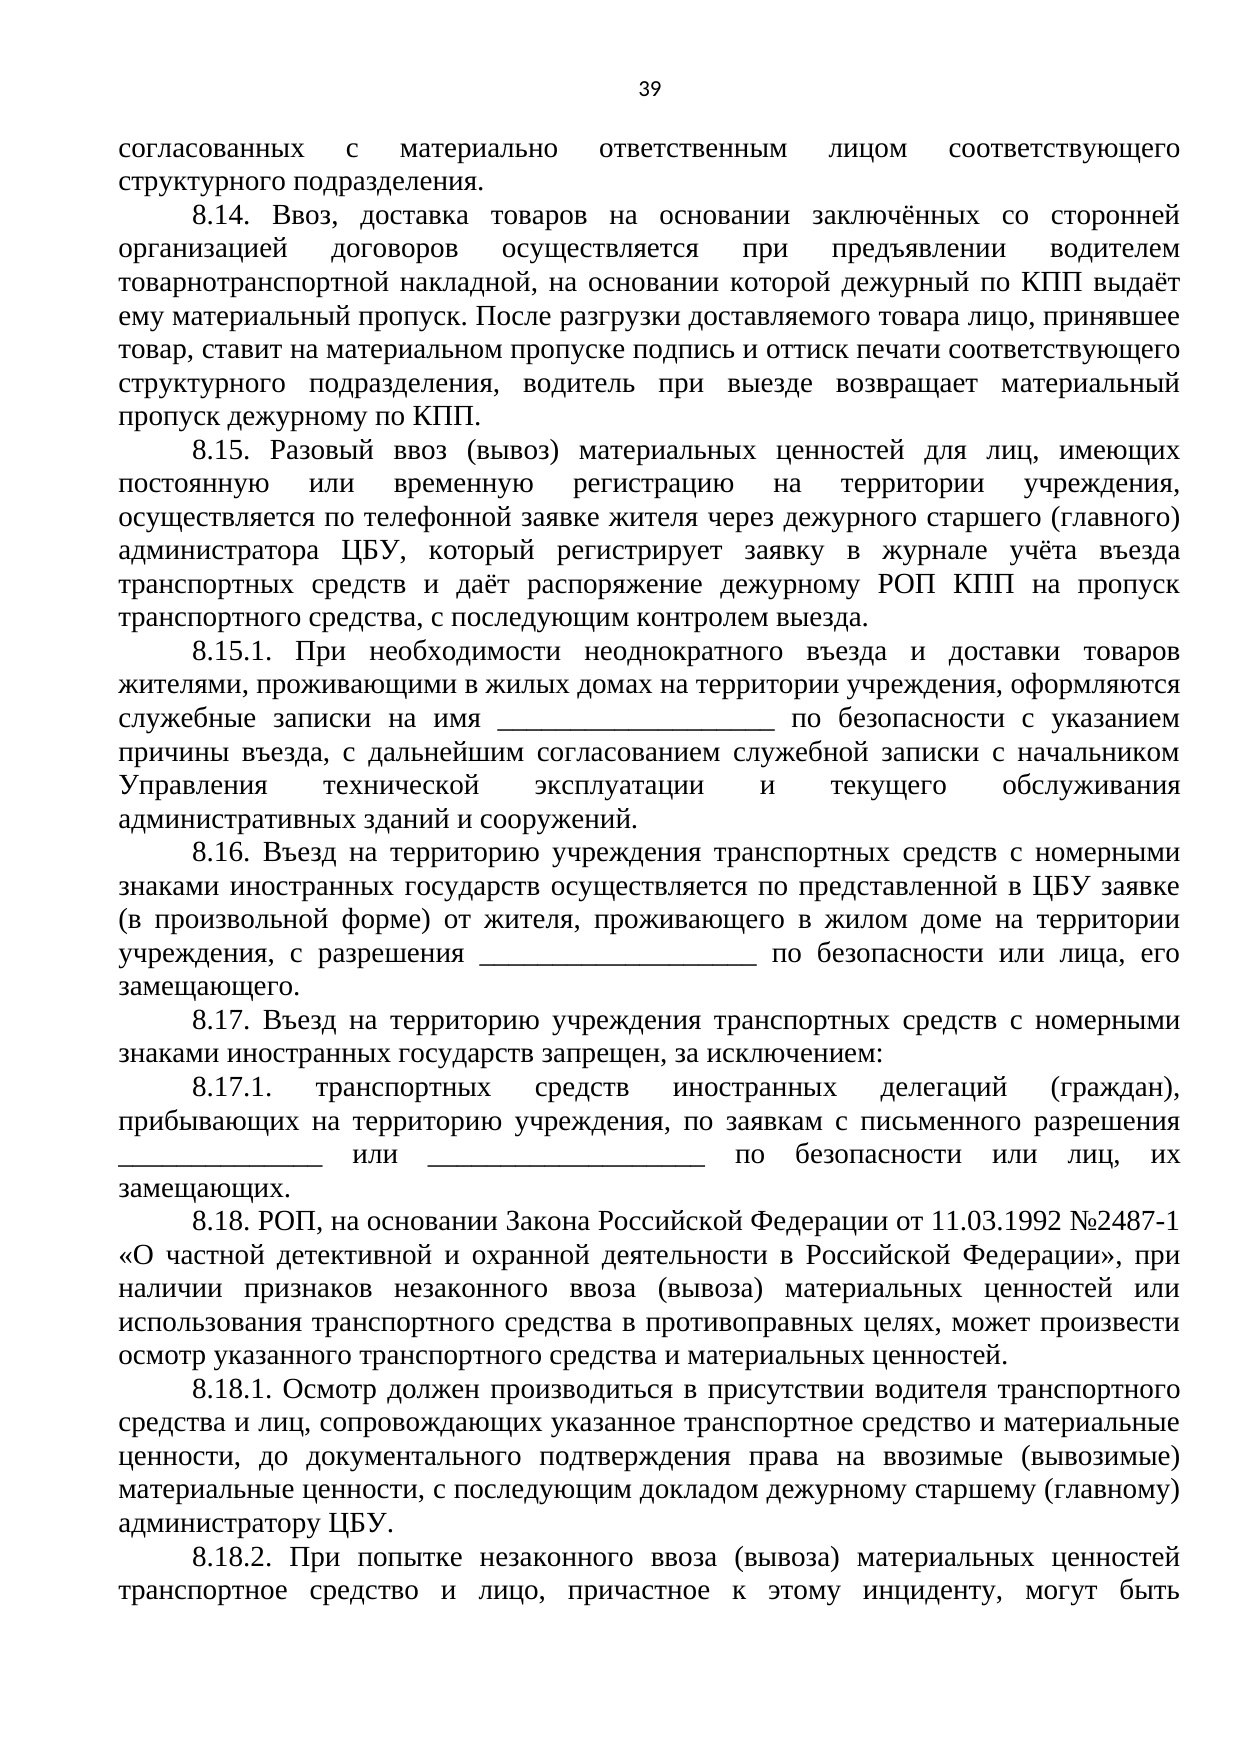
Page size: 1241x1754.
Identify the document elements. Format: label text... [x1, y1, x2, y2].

text 8.15.1. При необходимости неоднократного въезда и доставки товаров жителями, проживающими в жилых домах на территории учреждения, оформляются служебные записки на имя ___________________ по безопасности с указанием причины въезда, с дальнейшим согласованием служебной записки с начальником Управления технической эксплуатации и текущего обслуживания административных зданий и сооружений. [118, 633, 1181, 834]
text 8.15. Разовый ввоз (вывоз) материальных ценностей для лиц, имеющих постоянную или временную регистрацию на территории учреждения, осуществляется по телефонной заявке жителя через дежурного старшего (главного) администратора ЦБУ, который регистрирует заявку в журнале учёта въезда транспортных средств и даёт распоряжение дежурному РОП КПП на пропуск транспортного средства, с последующим контролем выезда. [118, 432, 1181, 633]
text 8.17.1. транспортных средств иностранных делегаций (граждан), прибывающих на территорию учреждения, по заявкам с письменного разрешения ______________ или ___________________ по безопасности или лиц, их замещающих. [118, 1069, 1181, 1203]
text 8.18. РОП, на основании Закона Российской Федерации от 11.03.1992 №2487-1 «О частной детективной и охранной деятельности в Российской Федерации», при наличии признаков незаконного ввоза (вывоза) материальных ценностей или использования транспортного средства в противоправных целях, может произвести осмотр указанного транспортного средства и материальных ценностей. [118, 1203, 1181, 1371]
text 8.17. Въезд на территорию учреждения транспортных средств с номерными знаками иностранных государств запрещен, за исключением: [118, 1002, 1181, 1069]
text 8.14. Ввоз, доставка товаров на основании заключённых со сторонней организацией договоров осуществляется при предъявлении водителем товарнотранспортной накладной, на основании которой дежурный по КПП выдаёт ему материальный пропуск. После разгрузки доставляемого товара лицо, принявшее товар, ставит на материальном пропуске подпись и оттиск печати соответствующего структурного подразделения, водитель при выезде возвращает материальный пропуск дежурному по КПП. [118, 197, 1181, 432]
text 8.18.1. Осмотр должен производиться в присутствии водителя транспортного средства и лиц, сопровождающих указанное транспортное средство и материальные ценности, до документального подтверждения права на ввозимые (вывозимые) материальные ценности, с последующим докладом дежурному старшему (главному) администратору ЦБУ. [118, 1371, 1181, 1539]
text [118, 1539, 1181, 1606]
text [118, 130, 1181, 197]
text 8.16. Въезд на территорию учреждения транспортных средств с номерными знаками иностранных государств осуществляется по представленной в ЦБУ заявке (в произвольной форме) от жителя, проживающего в жилом доме на территории учреждения, с разрешения ___________________ по безопасности или лица, его замещающего. [118, 834, 1181, 1002]
